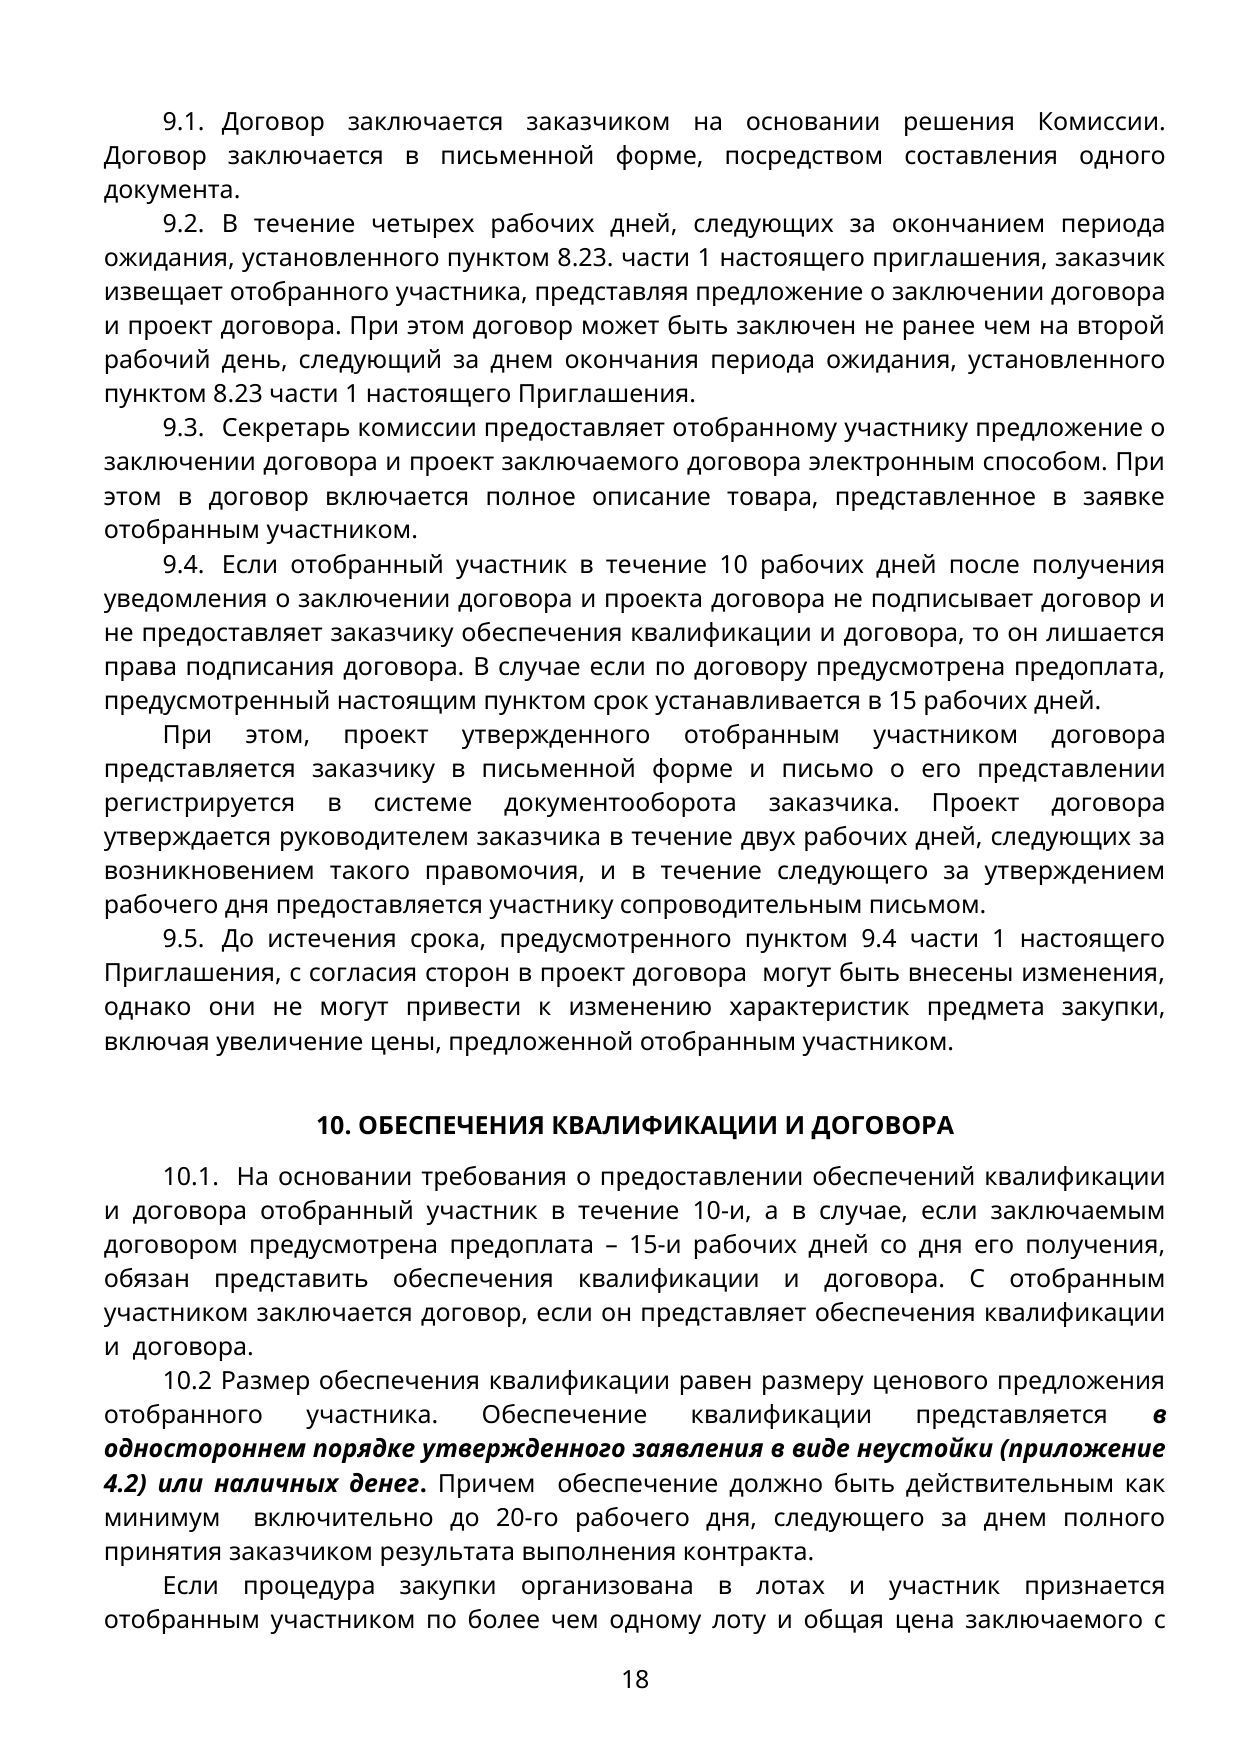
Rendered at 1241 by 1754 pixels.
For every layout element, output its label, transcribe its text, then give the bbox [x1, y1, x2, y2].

text При этом, проект утвержденного отобранным участником договора представляется заказчику в письменной форме и письмо о его представлении регистрируется в системе документооборота заказчика. Проект договора утверждается руководителем заказчика в течение двух рабочих дней, следующих за возникновением такого правомочия, и в течение следующего за утверждением рабочего дня предоставляется участнику сопроводительным письмом. [103, 717, 1167, 921]
text 10.1. На основании требования о предоставлении обеспечений квалификации и договора отобранный участник в течение 10-и, а в случае, если заключаемым договором предусмотрена предоплата – 15-и рабочих дней со дня его получения, обязан представить обеспечения квалификации и договора. С отобранным участником заключается договор, если он представляет обеспечения квалификации и договора. [103, 1159, 1167, 1363]
text 9.5. До истечения срока, предусмотренного пунктом 9.4 части 1 настоящего Приглашения, с согласия сторон в проект договора могут быть внесены изменения, однако они не могут привести к изменению характеристик предмета закупки, включая увеличение цены, предложенной отобранным участником. [103, 921, 1167, 1057]
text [103, 1567, 1167, 1636]
text 10. ОБЕСПЕЧЕНИЯ КВАЛИФИКАЦИИ И ДОГОВОРА [103, 1108, 1167, 1142]
text 9.1. Договор заключается заказчиком на основании решения Комиссии. Договор заключается в письменной форме, посредством составления одного документа. [103, 103, 1167, 206]
text 9.4. Если отобранный участник в течение 10 рабочих дней после получения уведомления о заключении договора и проекта договора не подписывает договор и не предоставляет заказчику обеспечения квалификации и договора, то он лишается права подписания договора. В случае если по договору предусмотрена предоплата, предусмотренный настоящим пунктом срок устанавливается в 15 рабочих дней. [103, 546, 1167, 717]
text 10.2 Размер обеспечения квалификации равен размеру ценового предложения отобранного участника. Обеспечение квалификации представляется в одностороннем порядке утвержденного заявления в виде неустойки (приложение 4.2) или наличных денег. Причем обеспечение должно быть действительным как минимум включительно до 20-го рабочего дня, следующего за днем полного принятия заказчиком результата выполнения контракта. [103, 1363, 1167, 1567]
text 9.3. Секретарь комиссии предоставляет отобранному участнику предложение о заключении договора и проект заключаемого договора электронным способом. При этом в договор включается полное описание товара, представленное в заявке отобранным участником. [103, 410, 1167, 546]
text 9.2. В течение четырех рабочих дней, следующих за окончанием периода ожидания, установленного пунктом 8.23. части 1 настоящего приглашения, заказчик извещает отобранного участника, представляя предложение о заключении договора и проект договора. При этом договор может быть заключен не ранее чем на второй рабочий день, следующий за днем окончания периода ожидания, установленного пунктом 8.23 части 1 настоящего Приглашения. [103, 206, 1167, 410]
